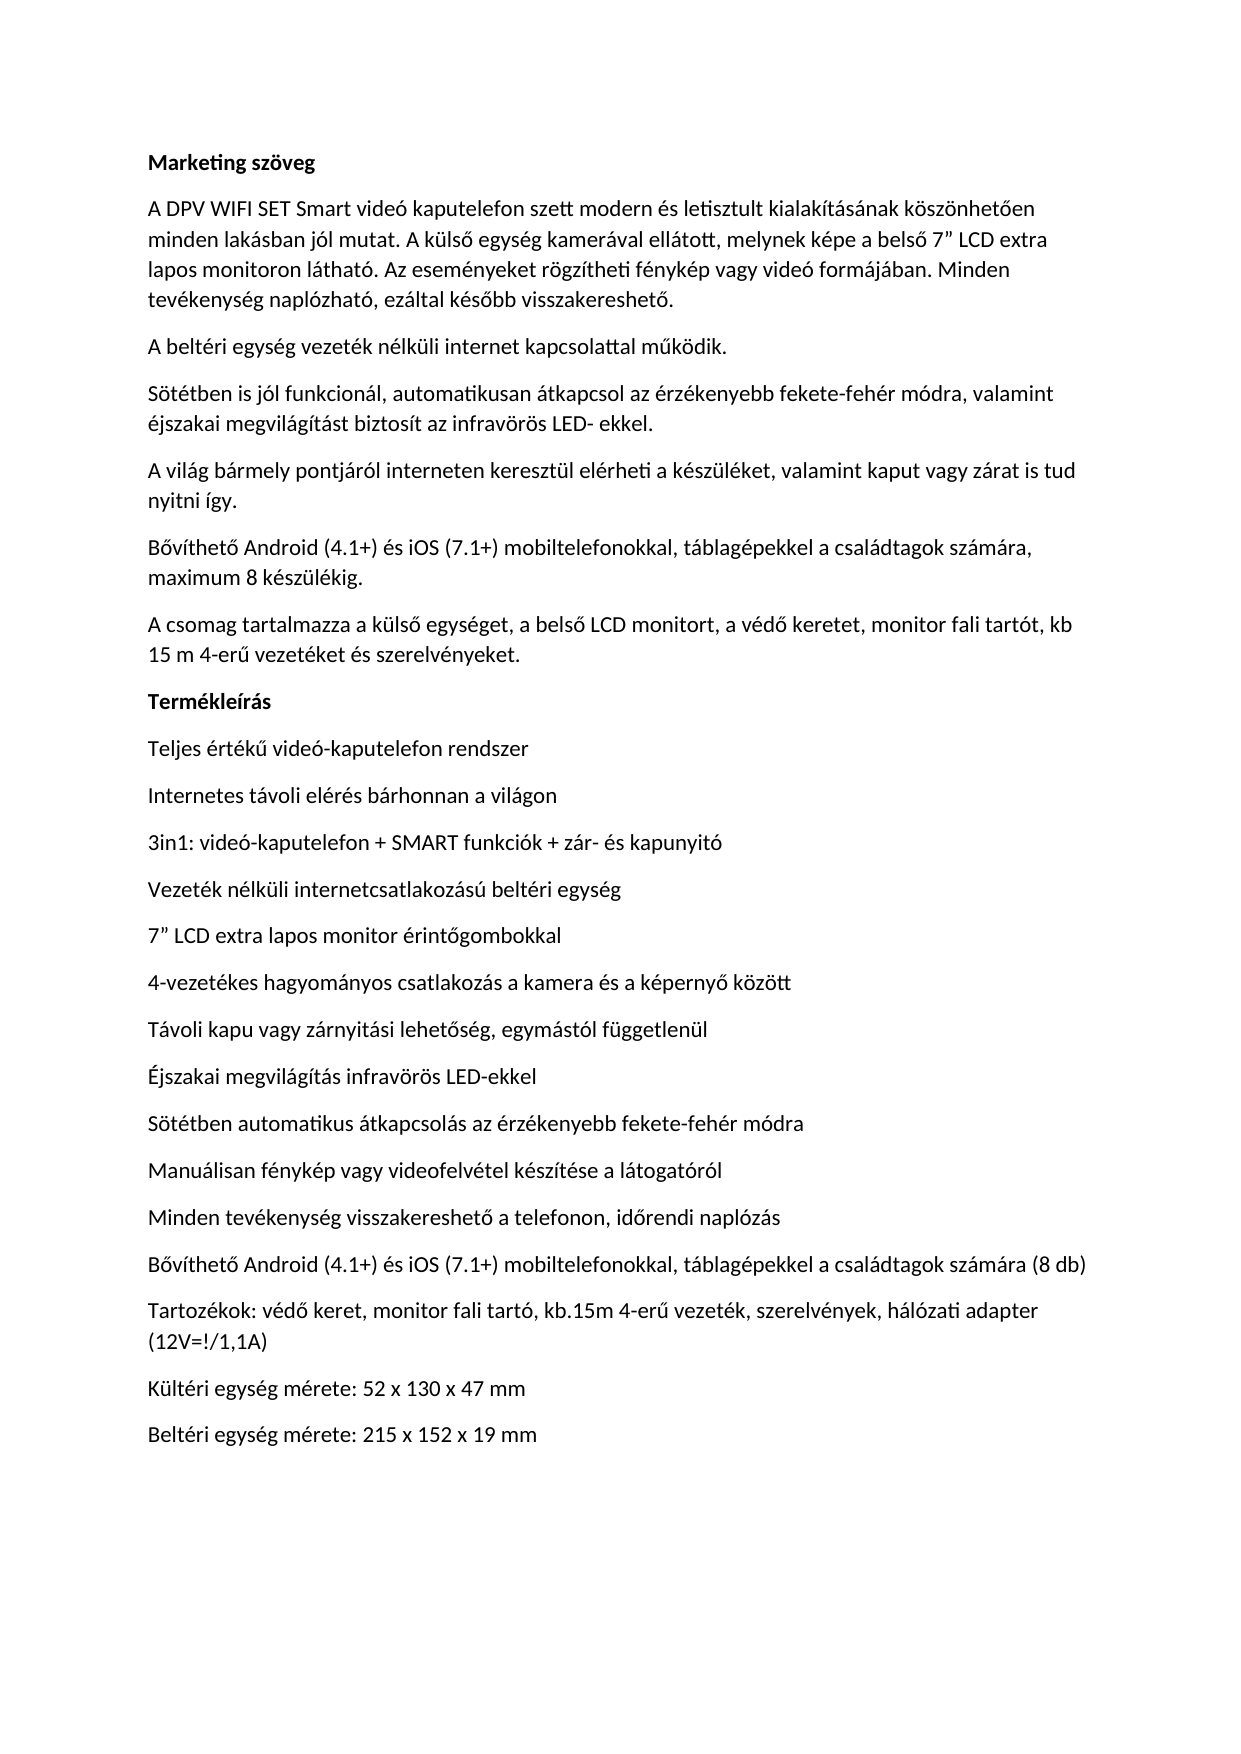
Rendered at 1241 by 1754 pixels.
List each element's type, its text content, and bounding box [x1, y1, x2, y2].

text Bővíthető Android (4.1+) és iOS (7.1+) mobiltelefonokkal, táblagépekkel a családtagok számára (8 db) [148, 1250, 1093, 1278]
text Manuálisan fénykép vagy videofelvétel készítése a látogatóról [148, 1156, 1093, 1184]
text A csomag tartalmazza a külső egységet, a belső LCD monitort, a védő keretet, monitor fali tartót, kb 15 m 4-erű vezetéket és szerelvényeket. [148, 610, 1093, 668]
text Tartozékok: védő keret, monitor fali tartó, kb.15m 4-erű vezeték, szerelvények, hálózati adapter (12V=!/1,1A) [148, 1297, 1093, 1355]
text Marketing szöveg [148, 148, 1093, 176]
text Bővíthető Android (4.1+) és iOS (7.1+) mobiltelefonokkal, táblagépekkel a családtagok számára, maximum 8 készülékig. [148, 533, 1093, 591]
text Vezeték nélküli internetcsatlakozású beltéri egység [148, 875, 1093, 903]
text Kültéri egység mérete: 52 x 130 x 47 mm [148, 1374, 1093, 1402]
text Teljes értékű videó-kaputelefon rendszer [148, 734, 1093, 762]
text Internetes távoli elérés bárhonnan a világon [148, 781, 1093, 809]
text 7” LCD extra lapos monitor érintőgombokkal [148, 922, 1093, 949]
text Sötétben automatikus átkapcsolás az érzékenyebb fekete-fehér módra [148, 1109, 1093, 1137]
text Sötétben is jól funkcionál, automatikusan átkapcsol az érzékenyebb fekete-fehér módra, valamint éjszakai megvilágítást biztosít az infravörös LED- ekkel. [148, 379, 1093, 437]
text Távoli kapu vagy zárnyitási lehetőség, egymástól függetlenül [148, 1015, 1093, 1043]
text A világ bármely pontjáról interneten keresztül elérheti a készüléket, valamint kaput vagy zárat is tud nyitni így. [148, 456, 1093, 514]
text Minden tevékenység visszakereshető a telefonon, időrendi naplózás [148, 1203, 1093, 1231]
text 3in1: videó-kaputelefon + SMART funkciók + zár- és kapunyitó [148, 828, 1093, 856]
text A DPV WIFI SET Smart videó kaputelefon szett modern és letisztult kialakításának köszönhetően minden lakásban jól mutat. A külső egység kamerával ellátott, melynek képe a belső 7” LCD extra lapos monitoron látható. Az eseményeket rögzítheti fénykép vagy videó formájában. Minden tevékenység naplózható, ezáltal később visszakereshető. [148, 194, 1093, 313]
text Éjszakai megvilágítás infravörös LED-ekkel [148, 1062, 1093, 1090]
text Termékleírás [148, 687, 1093, 715]
text A beltéri egység vezeték nélküli internet kapcsolattal működik. [148, 332, 1093, 360]
text 4-vezetékes hagyományos csatlakozás a kamera és a képernyő között [148, 968, 1093, 996]
text Beltéri egység mérete: 215 x 152 x 19 mm [148, 1421, 1093, 1448]
